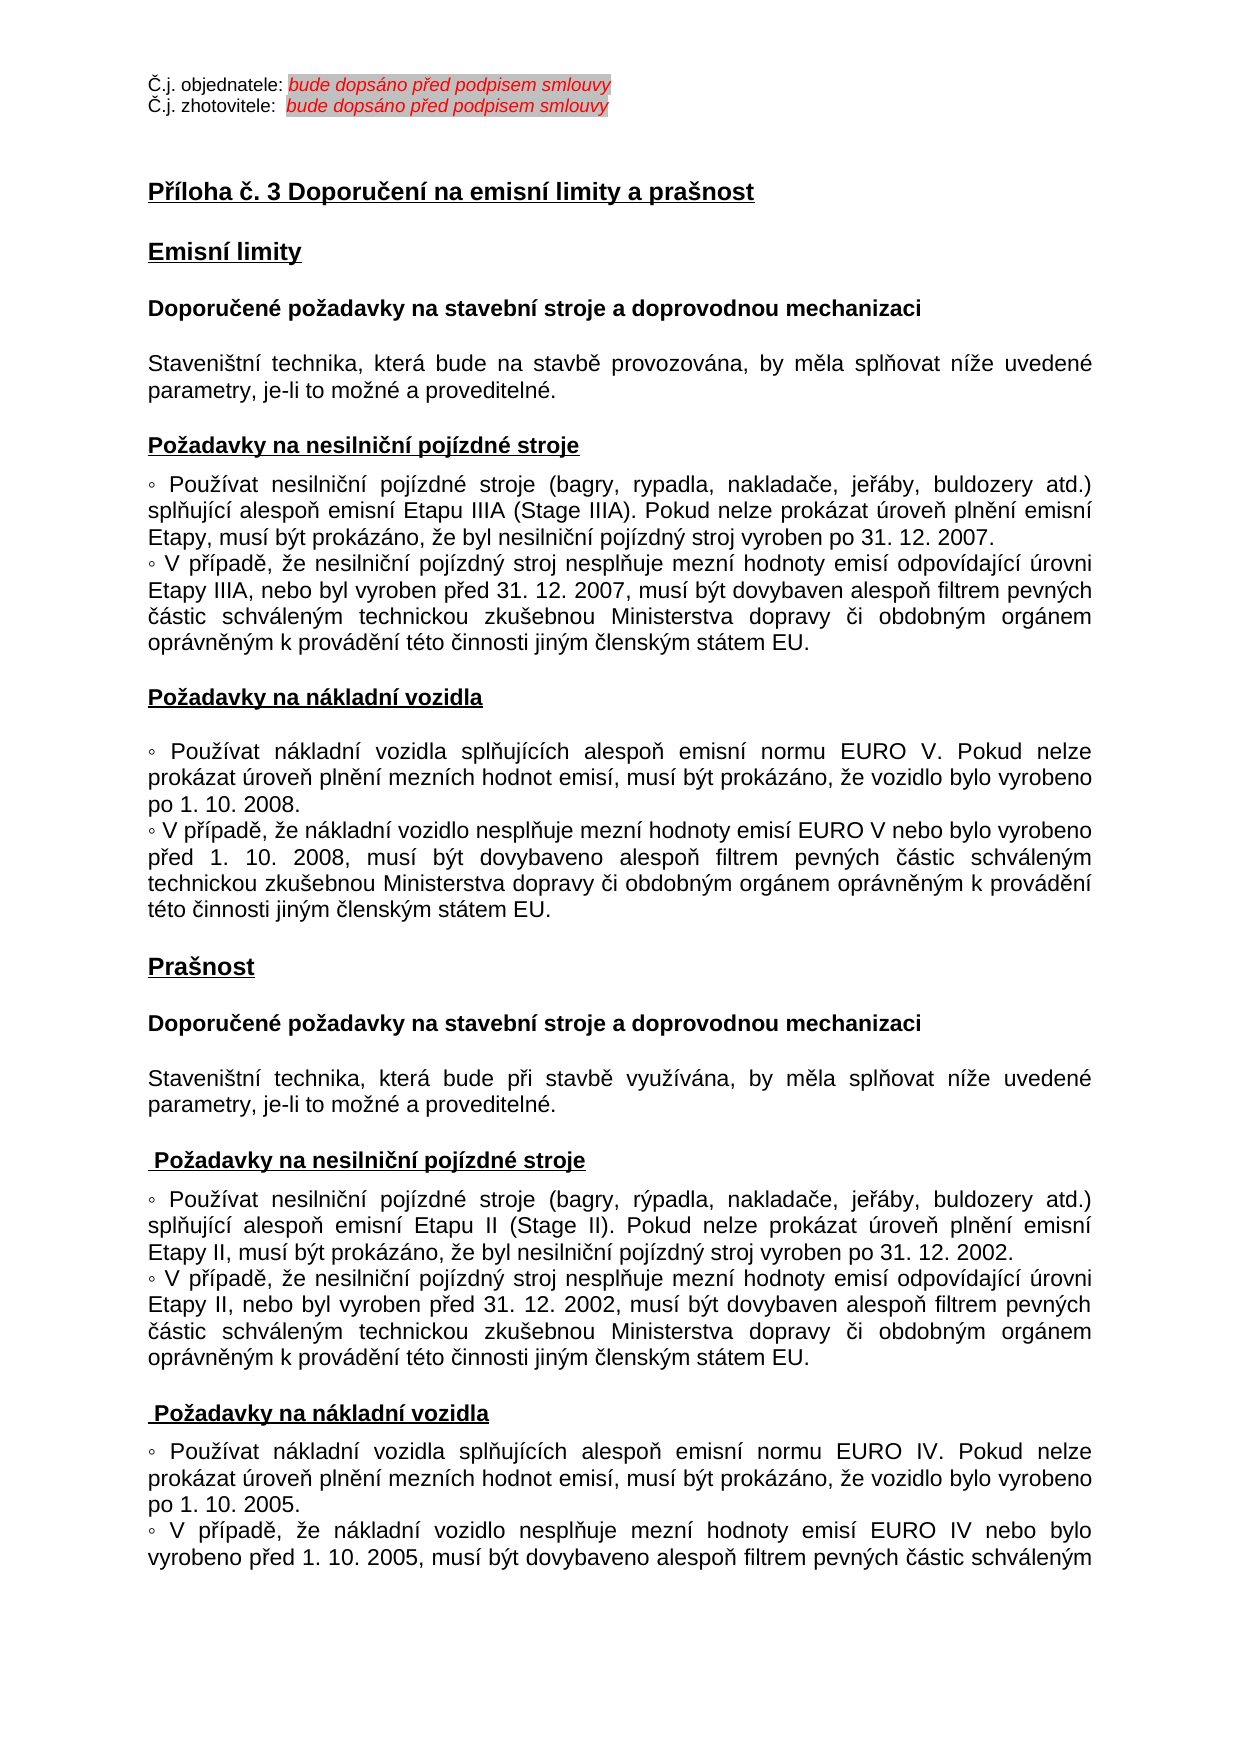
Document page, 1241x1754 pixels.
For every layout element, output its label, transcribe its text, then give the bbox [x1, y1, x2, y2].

text ◦ Používat nákladní vozidla splňujících alespoň emisní normu EURO IV. Pokud nelze prokázat úroveň plnění mezních hodnot emisí, musí být prokázáno, že vozidlo bylo vyrobeno po 1. 10. 2005. [148, 1438, 1093, 1517]
text ◦ Používat nesilniční pojízdné stroje (bagry, rýpadla, nakladače, jeřáby, buldozery atd.) splňující alespoň emisní Etapu II (Stage II). Pokud nelze prokázat úroveň plnění emisní Etapy II, musí být prokázáno, že byl nesilniční pojízdný stroj vyroben po 31. 12. 2002. [148, 1186, 1093, 1265]
text Staveništní technika, která bude na stavbě provozována, by měla splňovat níže uvedené parametry, je-li to možné a proveditelné. [148, 350, 1093, 403]
text Emisní limity [148, 237, 1093, 266]
text Příloha č. 3 Doporučení na emisní limity a prašnost [148, 177, 1093, 206]
text Staveništní technika, která bude při stavbě využívána, by měla splňovat níže uvedené parametry, je-li to možné a proveditelné. [148, 1065, 1093, 1118]
text ◦ V případě, že nesilniční pojízdný stroj nesplňuje mezní hodnoty emisí odpovídající úrovni Etapy II, nebo byl vyroben před 31. 12. 2002, musí být dovybaven alespoň filtrem pevných částic schváleným technickou zkušebnou Ministerstva dopravy či obdobným orgánem oprávněným k provádění této činnosti jiným členským státem EU. [148, 1265, 1093, 1370]
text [148, 1517, 1093, 1570]
text ◦ Používat nákladní vozidla splňujících alespoň emisní normu EURO V. Pokud nelze prokázat úroveň plnění mezních hodnot emisí, musí být prokázáno, že vozidlo bylo vyrobeno po 1. 10. 2008. [148, 738, 1093, 817]
text Požadavky na nesilniční pojízdné stroje [148, 1147, 1093, 1173]
text Prašnost [148, 952, 1093, 980]
text Požadavky na nákladní vozidla [148, 1399, 1093, 1426]
text Požadavky na nákladní vozidla [148, 684, 1093, 710]
text ◦ V případě, že nesilniční pojízdný stroj nesplňuje mezní hodnoty emisí odpovídající úrovni Etapy IIIA, nebo byl vyroben před 31. 12. 2007, musí být dovybaven alespoň filtrem pevných částic schváleným technickou zkušebnou Ministerstva dopravy či obdobným orgánem oprávněným k provádění této činnosti jiným členským státem EU. [148, 550, 1093, 656]
text Požadavky na nesilniční pojízdné stroje [148, 432, 1093, 459]
text Doporučené požadavky na stavební stroje a doprovodnou mechanizaci [148, 1009, 1093, 1036]
text ◦ Používat nesilniční pojízdné stroje (bagry, rypadla, nakladače, jeřáby, buldozery atd.) splňující alespoň emisní Etapu IIIA (Stage IIIA). Pokud nelze prokázat úroveň plnění emisní Etapy, musí být prokázáno, že byl nesilniční pojízdný stroj vyroben po 31. 12. 2007. [148, 471, 1093, 550]
text ◦ V případě, že nákladní vozidlo nesplňuje mezní hodnoty emisí EURO V nebo bylo vyrobeno před 1. 10. 2008, musí být dovybaveno alespoň filtrem pevných částic schváleným technickou zkušebnou Ministerstva dopravy či obdobným orgánem oprávněným k provádění této činnosti jiným členským státem EU. [148, 817, 1093, 922]
text Doporučené požadavky na stavební stroje a doprovodnou mechanizaci [148, 295, 1093, 321]
